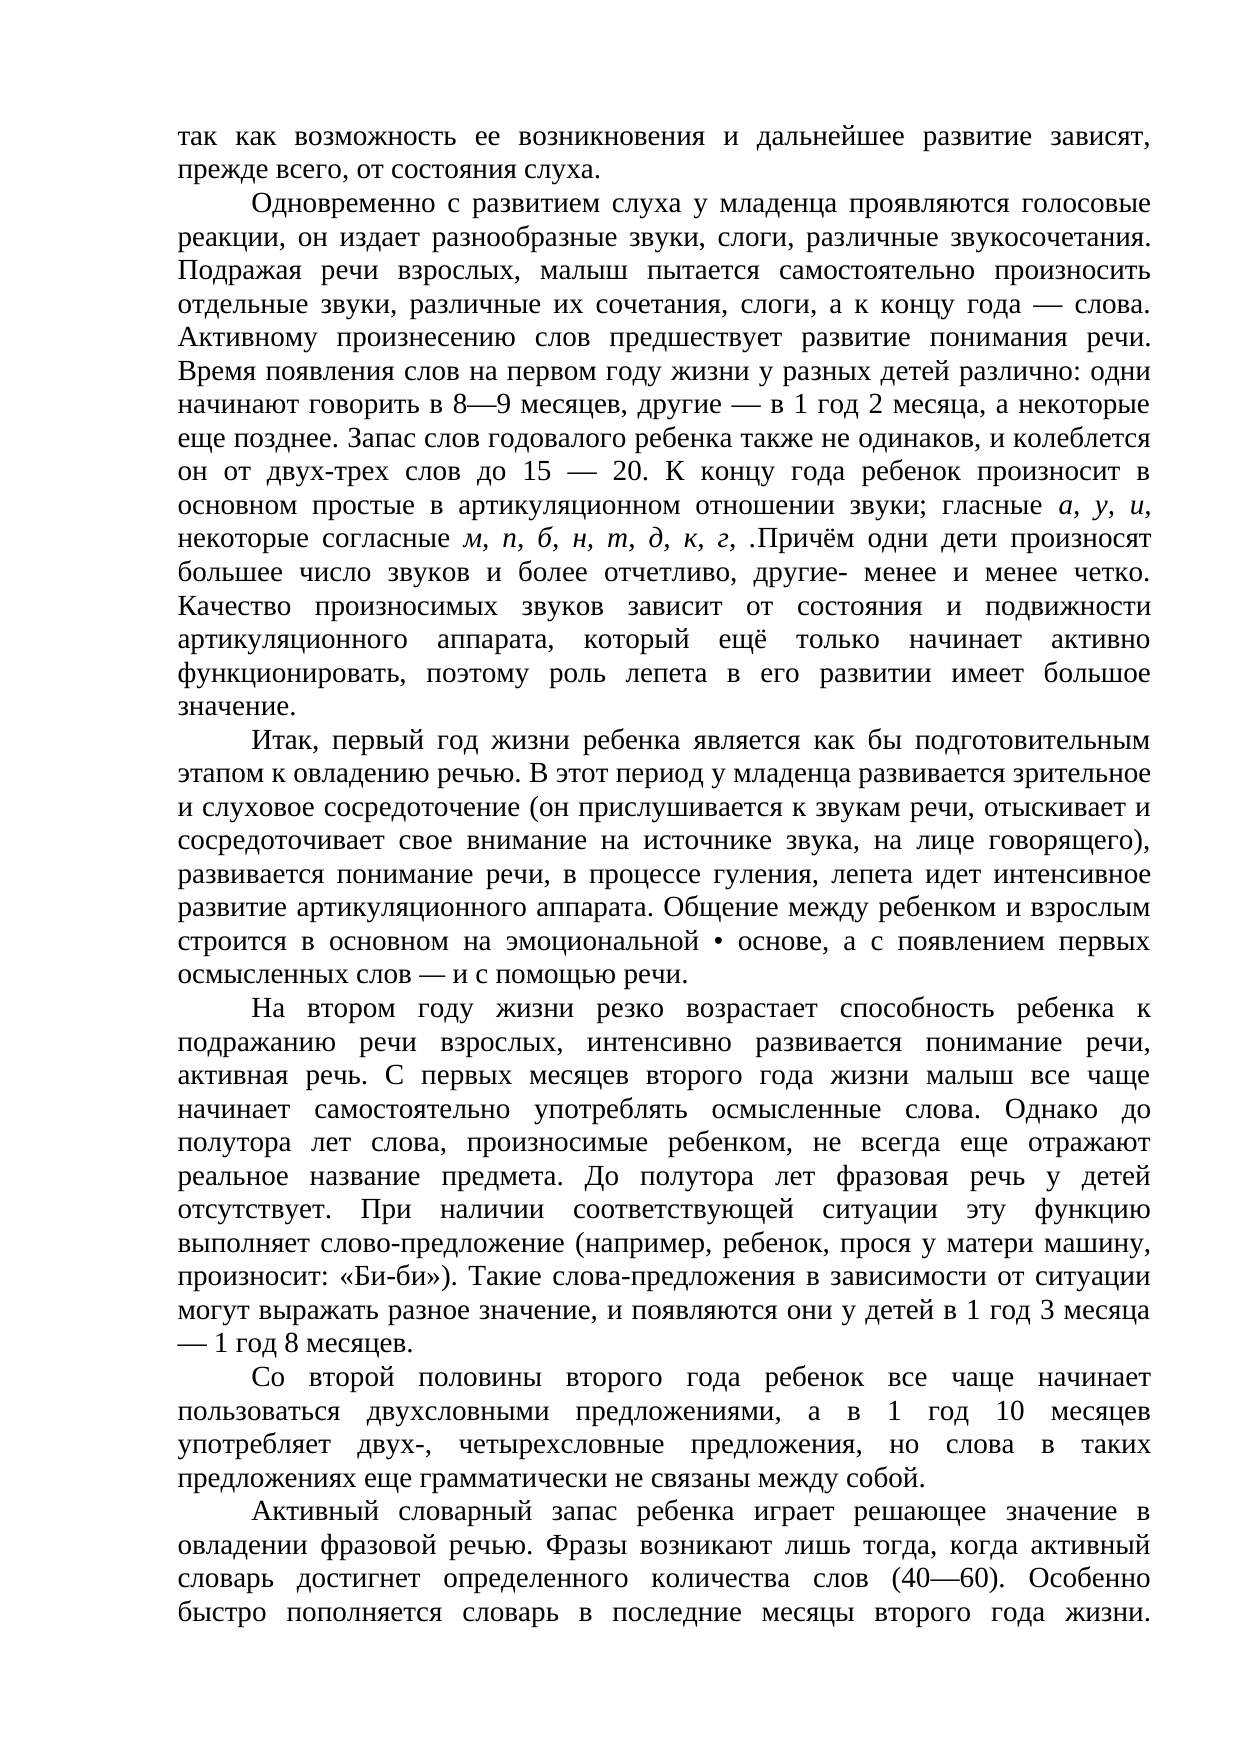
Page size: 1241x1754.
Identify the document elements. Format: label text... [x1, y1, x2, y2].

text Одновременно с развитием слуха у младенца проявляются голосовые реакции, он издает разнообразные звуки, слоги, различные звукосочетания. Подражая речи взрослых, малыш пытается самостоятельно произносить отдельные звуки, различные их сочетания, слоги, а к концу года — слова. Активному произнесению слов предшествует развитие понимания речи. Время появления слов на первом году жизни у разных детей различно: одни начинают говорить в 8—9 месяцев, другие — в 1 год 2 месяца, а некоторые еще позднее. Запас слов годовалого ребенка также не одинаков, и колеблется он от двух-трех слов до 15 — 20. К концу года ребенок произносит в основном простые в артикуляционном отношении звуки; гласные а, у, и, некоторые согласные м, п, б, н, т, д, к, г, .Причём одни дети произносят большее число звуков и более отчетливо, другие- менее и менее четко. Качество произносимых звуков зависит от состояния и подвижности артикуляционного аппарата, который ещё только начинает активно функционировать, поэтому роль лепета в его развитии имеет большое значение. [177, 185, 1152, 722]
text Со второй половины второго года ребенок все чаще начинает пользоваться двухсловными предложениями, а в 1 год 10 месяцев употребляет двух-, четырехсловные предложения, но слова в таких предложениях еще грамматически не связаны между собой. [177, 1359, 1152, 1493]
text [177, 1493, 1152, 1627]
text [177, 118, 1152, 185]
text На втором году жизни резко возрастает способность ребенка к подражанию речи взрослых, интенсивно развивается понимание речи, активная речь. С первых месяцев второго года жизни малыш все чаще начинает самостоятельно употреблять осмысленные слова. Однако до полутора лет слова, произносимые ребенком, не всегда еще отражают реальное название предмета. До полутора лет фразовая речь у детей отсутствует. При наличии соответствующей ситуации эту функцию выполняет слово-предложение (например, ребенок, прося у матери машину, произносит: «Би-би»). Такие слова-предложения в зависимости от ситуации могут выражать разное значение, и появляются они у детей в 1 год 3 месяца — 1 год 8 месяцев. [177, 990, 1152, 1359]
text Итак, первый год жизни ребенка является как бы подготовительным этапом к овладению речью. В этот период у младенца развивается зрительное и слуховое сосредоточение (он прислушивается к звукам речи, отыскивает и сосредоточивает свое внимание на источнике звука, на лице говорящего), развивается понимание речи, в процессе гуления, лепета идет интенсивное развитие артикуляционного аппарата. Общение между ребенком и взрослым строится в основном на эмоциональной • основе, а с появлением первых осмысленных слов — и с помощью речи. [177, 722, 1152, 990]
